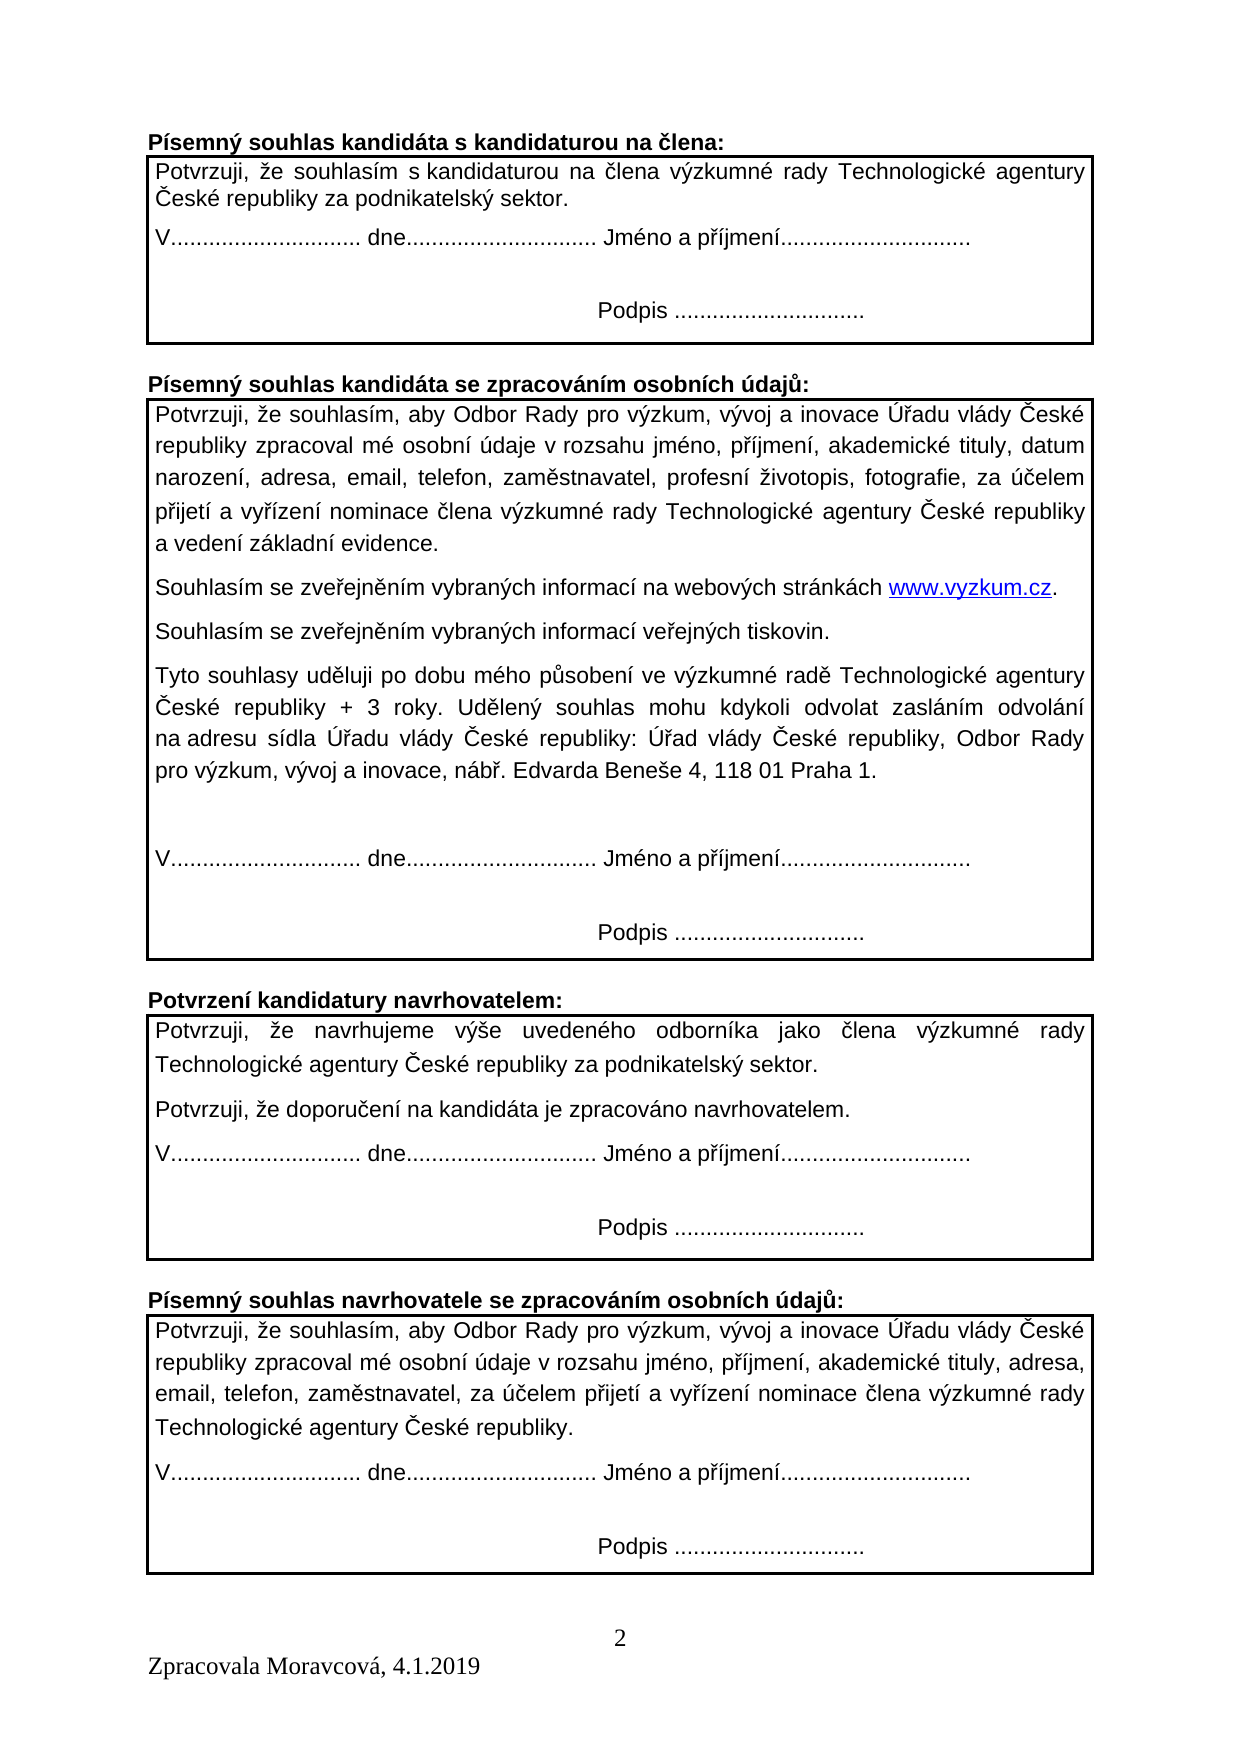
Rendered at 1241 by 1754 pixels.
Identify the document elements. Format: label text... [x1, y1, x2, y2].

table_header Potvrzuji, že navrhujeme výše uvedeného odborníka jako člena výzkumné rady Technologické agentury České republiky za podnikatelský sektor. Potvrzuji, že doporučení na kandidáta je zpracováno navrhovatelem. V.............................. dne.............................. Jméno a příjmení.............................. Podpis .............................. Podpis [149, 1017, 1091, 1258]
text Potvrzení kandidatury navrhovatelem: [148, 987, 1093, 1013]
table_header Potvrzuji, že souhlasím, aby Odbor Rady pro výzkum, vývoj a inovace Úřadu vlády České republiky zpracoval mé osobní údaje v rozsahu jméno, příjmení, akademické tituly, datum narození, adresa, email, telefon, zaměstnavatel, profesní životopis, fotografie, za účelem přijetí a vyřízení nominace člena výzkumné rady Technologické agentury České republiky a vedení základní evidence. Souhlasím se zveřejněním vybraných informací na webových stránkách www.vyzkum.cz. Souhlasím se zveřejněním vybraných informací veřejných tiskovin. Tyto souhlasy uděluji po dobu mého působení ve výzkumné radě Technologické agentury České republiky + 3 roky. Udělený souhlas mohu kdykoli odvolat zasláním odvolání na adresu sídla Úřadu vlády České republiky: Úřad vlády České republiky, Odbor Rady pro výzkum, vývoj a inovace, nábř. Edvarda Beneše 4, 118 01 Praha 1. V.............................. dne.............................. Jméno a příjmení.............................. Podpis .............................. Podpis [149, 401, 1091, 958]
table_header Potvrzuji, že souhlasím s kandidaturou na člena výzkumné rady Technologické agentury České republiky za podnikatelský sektor. V.............................. dne.............................. Jméno a příjmení.............................. Podpis .............................. Podpis [149, 158, 1091, 342]
text Písemný souhlas kandidáta s kandidaturou na člena: [148, 129, 1093, 155]
text Písemný souhlas navrhovatele se zpracováním osobních údajů: [148, 1287, 1093, 1314]
text Písemný souhlas kandidáta se zpracováním osobních údajů: [148, 371, 1093, 398]
table_header Potvrzuji, že souhlasím, aby Odbor Rady pro výzkum, vývoj a inovace Úřadu vlády České republiky zpracoval mé osobní údaje v rozsahu jméno, příjmení, akademické tituly, adresa, email, telefon, zaměstnavatel, za účelem přijetí a vyřízení nominace člena výzkumné rady Technologické agentury České republiky. V.............................. dne.............................. Jméno a příjmení.............................. Podpis .............................. Podpis [149, 1317, 1091, 1572]
